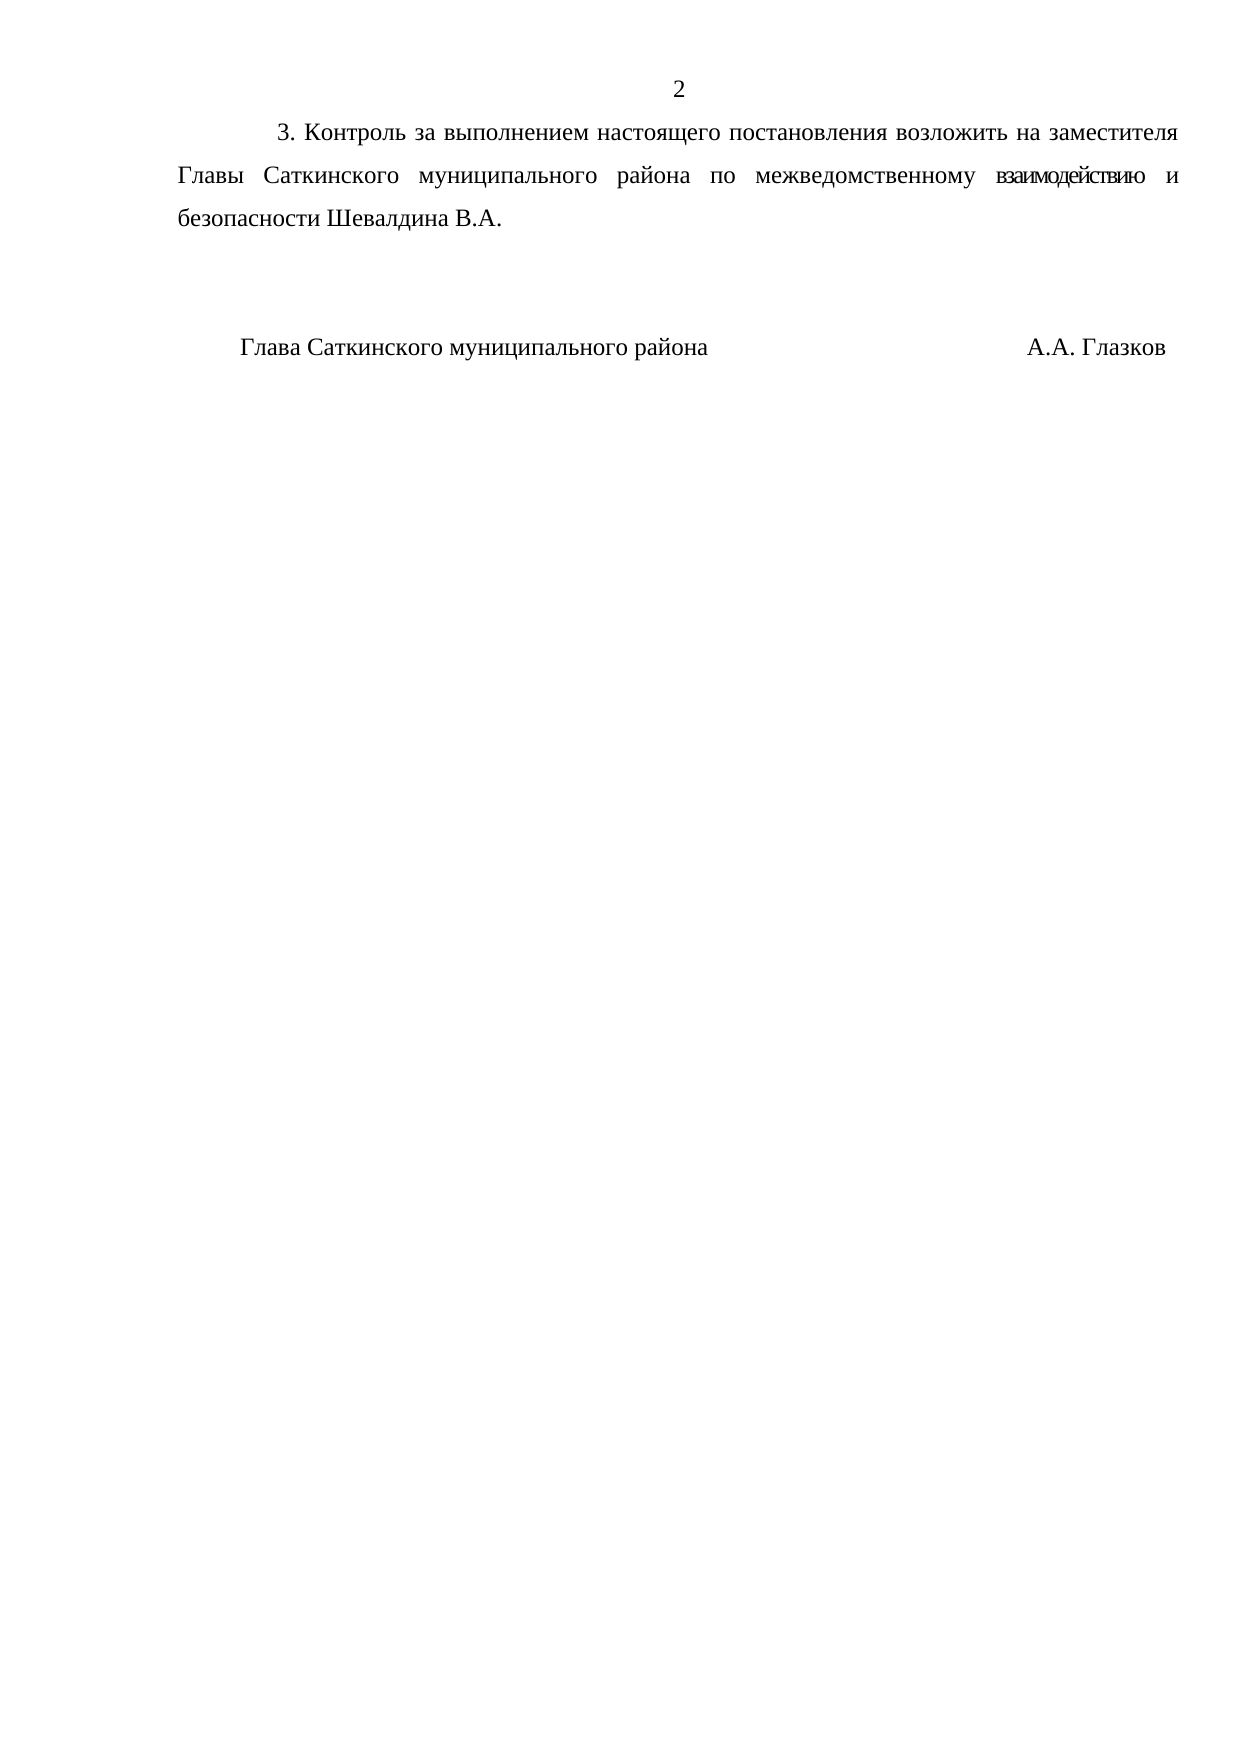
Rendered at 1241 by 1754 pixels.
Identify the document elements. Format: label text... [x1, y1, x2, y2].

text Глава Саткинского муниципального района А.А. Глазков [177, 332, 1181, 361]
text 3. Контроль за выполнением настоящего постановления возложить на заместителя Главы Саткинского муниципального района по межведомственному взаимодействию и безопасности Шевалдина В.А. [177, 117, 1179, 232]
